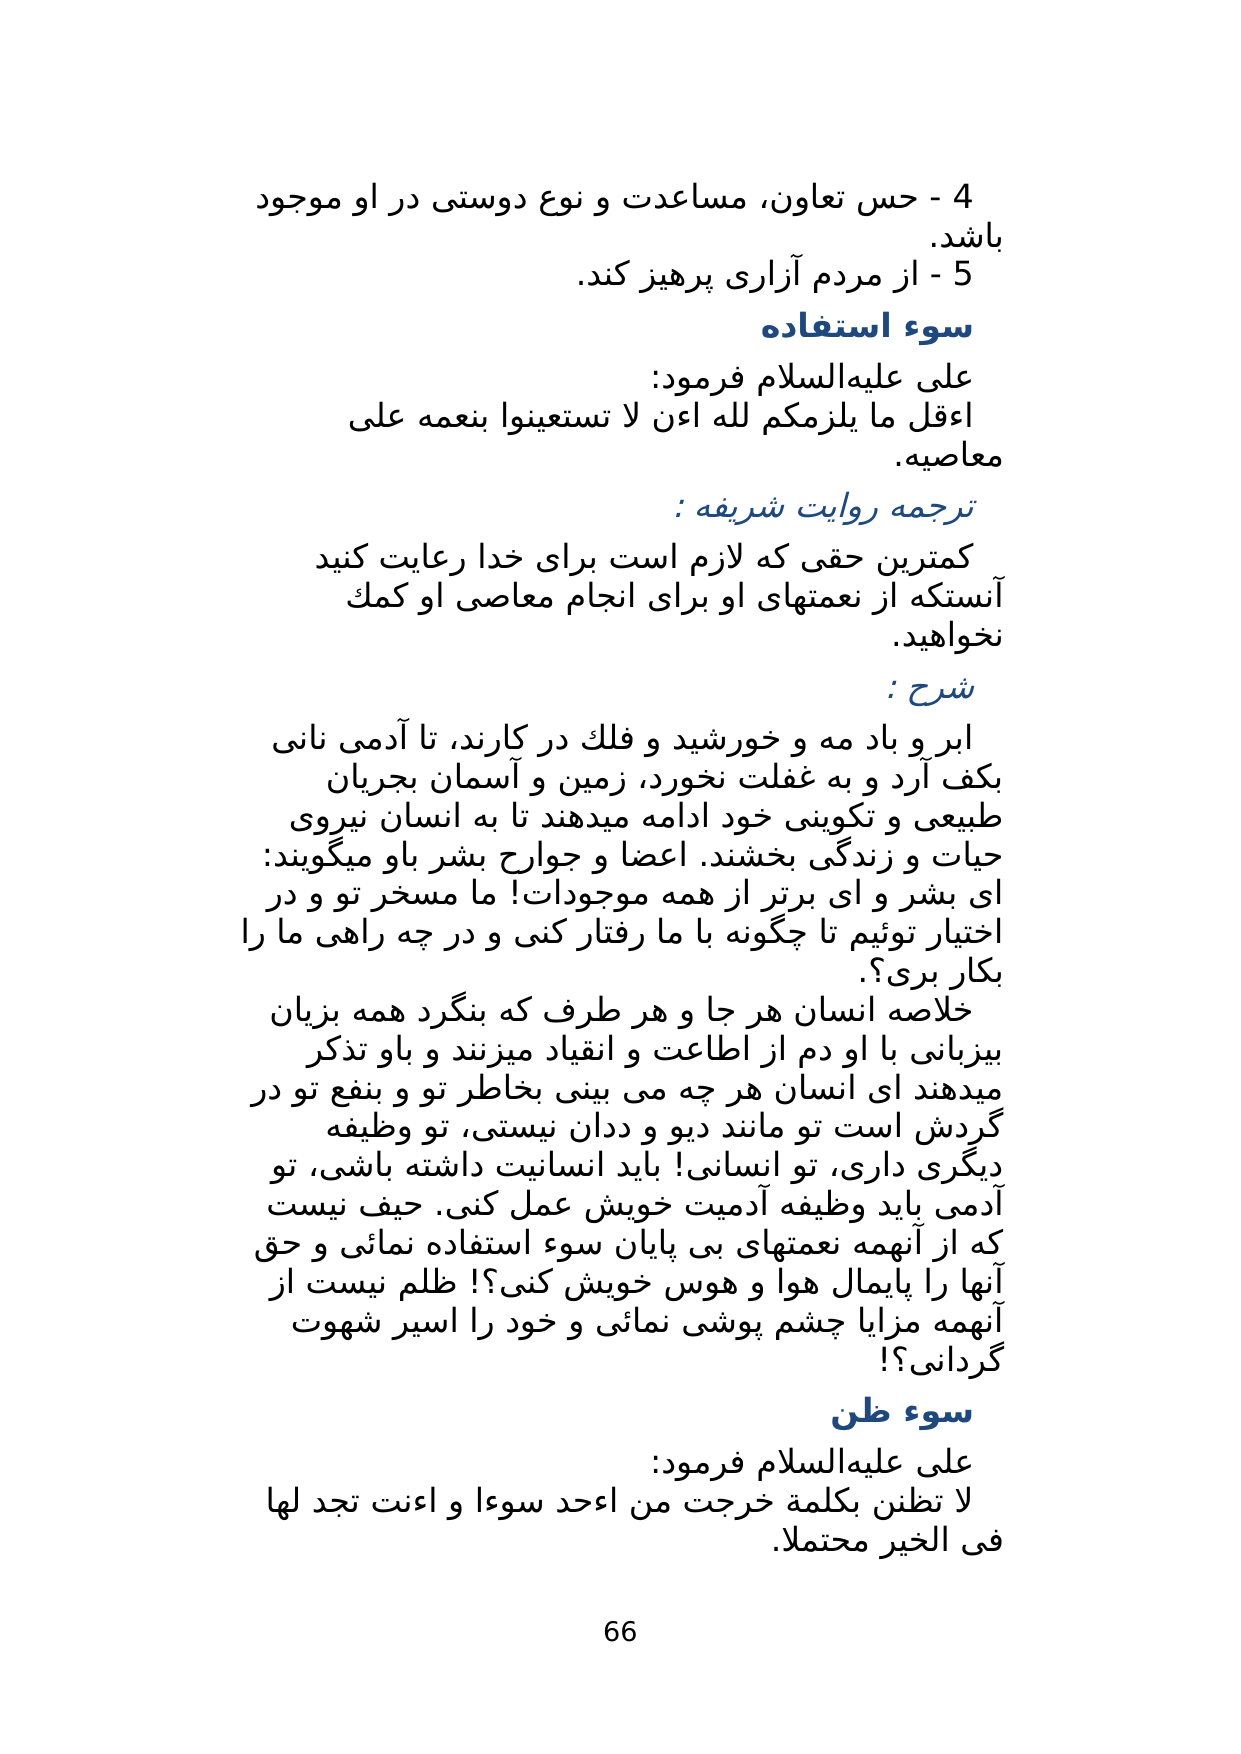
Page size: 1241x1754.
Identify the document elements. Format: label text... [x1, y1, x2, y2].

text على عليه‌السلام فرمود: [236, 358, 1004, 396]
subtitle سوء استفاده [236, 306, 1004, 345]
text على عليه‌السلام فرمود: [236, 1443, 1004, 1482]
text خلاصه انسان هر جا و هر طرف كه بنگرد همه بزيان بيزبانى با او دم از اطاعت و انقياد ميزنند و باو تذكر ميدهند اى انسان هر چه مى بينى بخاطر تو و بنفع تو در گردش است تو مانند ديو و ددان نيستى، تو وظيفه ديگرى دارى، تو انسانى! بايد انسانيت داشته باشى، تو آدمى بايد وظيفه آدميت خويش عمل كنى. حيف نيست كه از آنهمه نعمتهاى بى پايان سوء استفاده نمائى و حق آنها را پايمال هوا و هوس خويش كنى؟! ظلم نيست از آنهمه مزايا چشم پوشى نمائى و خود را اسير شهوت گردانى؟! [236, 990, 1004, 1379]
text 5 - از مردم آزارى پرهيز كند. [236, 255, 1004, 294]
subtitle ترجمه روايت شريفه : [236, 487, 1004, 526]
text لا تظنن بكلمة خرجت من اءحد سوءا و اءنت تجد لها فى الخير محتملا. [236, 1482, 1004, 1559]
subtitle شرح : [236, 667, 1004, 706]
text كمترين حقى كه لازم است براى خدا رعايت كنيد آنستكه از نعمتهاى او براى انجام معاصى او كمك نخواهيد. [236, 538, 1004, 654]
text ابر و باد مه و خورشيد و فلك در كارند، تا آدمى نانى بكف آرد و به غفلت نخورد، زمين و آسمان بجريان طبيعى و تكوينى خود ادامه ميدهند تا به انسان نيروى حيات و زندگى بخشند. اعضا و جوارح بشر باو ميگويند: اى بشر و اى برتر از همه موجودات! ما مسخر تو و در اختيار توئيم تا چگونه با ما رفتار كنى و در چه راهى ما را بكار برى؟. [236, 718, 1004, 990]
subtitle سوء ظن [236, 1391, 1004, 1430]
text اءقل ما يلزمكم لله اءن لا تستعينوا بنعمه على معاصيه. [236, 396, 1004, 474]
text 4 - حس تعاون، مساعدت و نوع دوستى در او موجود باشد. [236, 177, 1004, 255]
